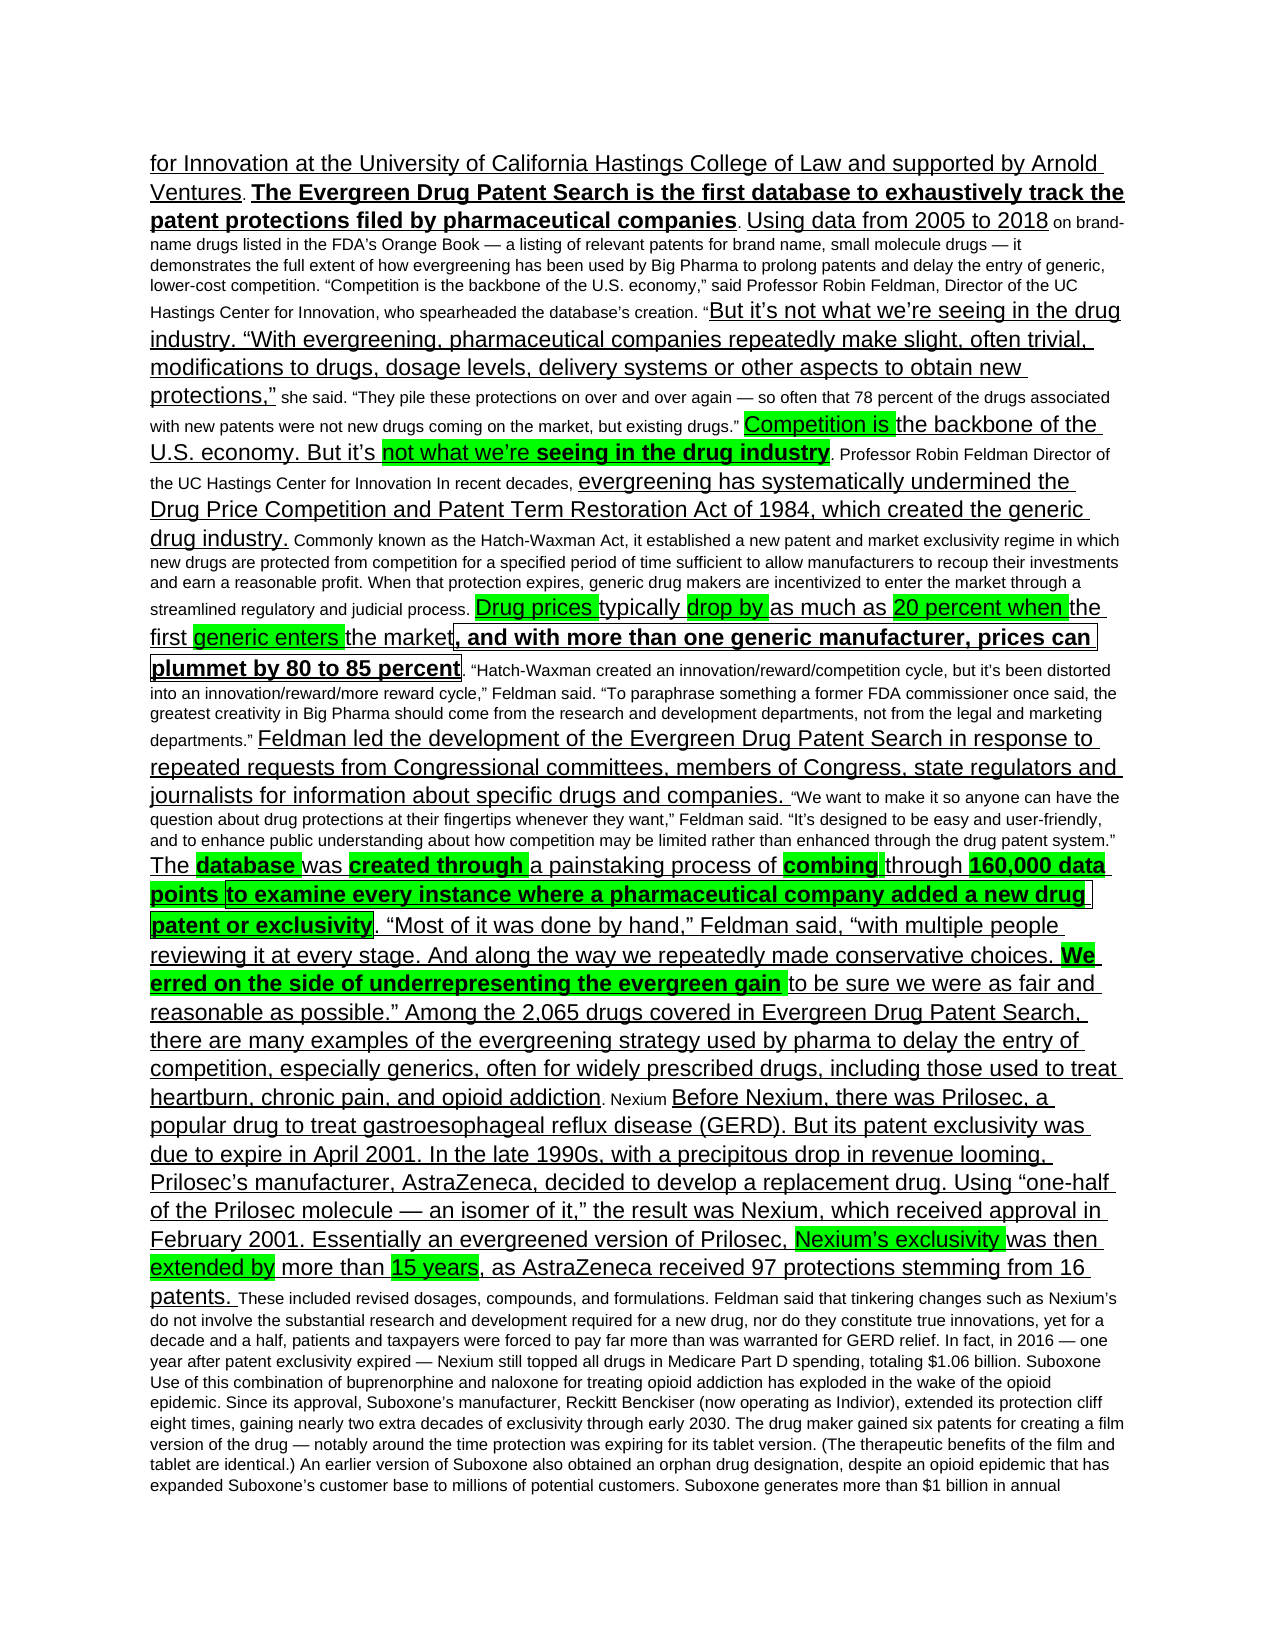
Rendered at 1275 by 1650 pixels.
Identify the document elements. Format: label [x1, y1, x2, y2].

text [150, 150, 1125, 1495]
